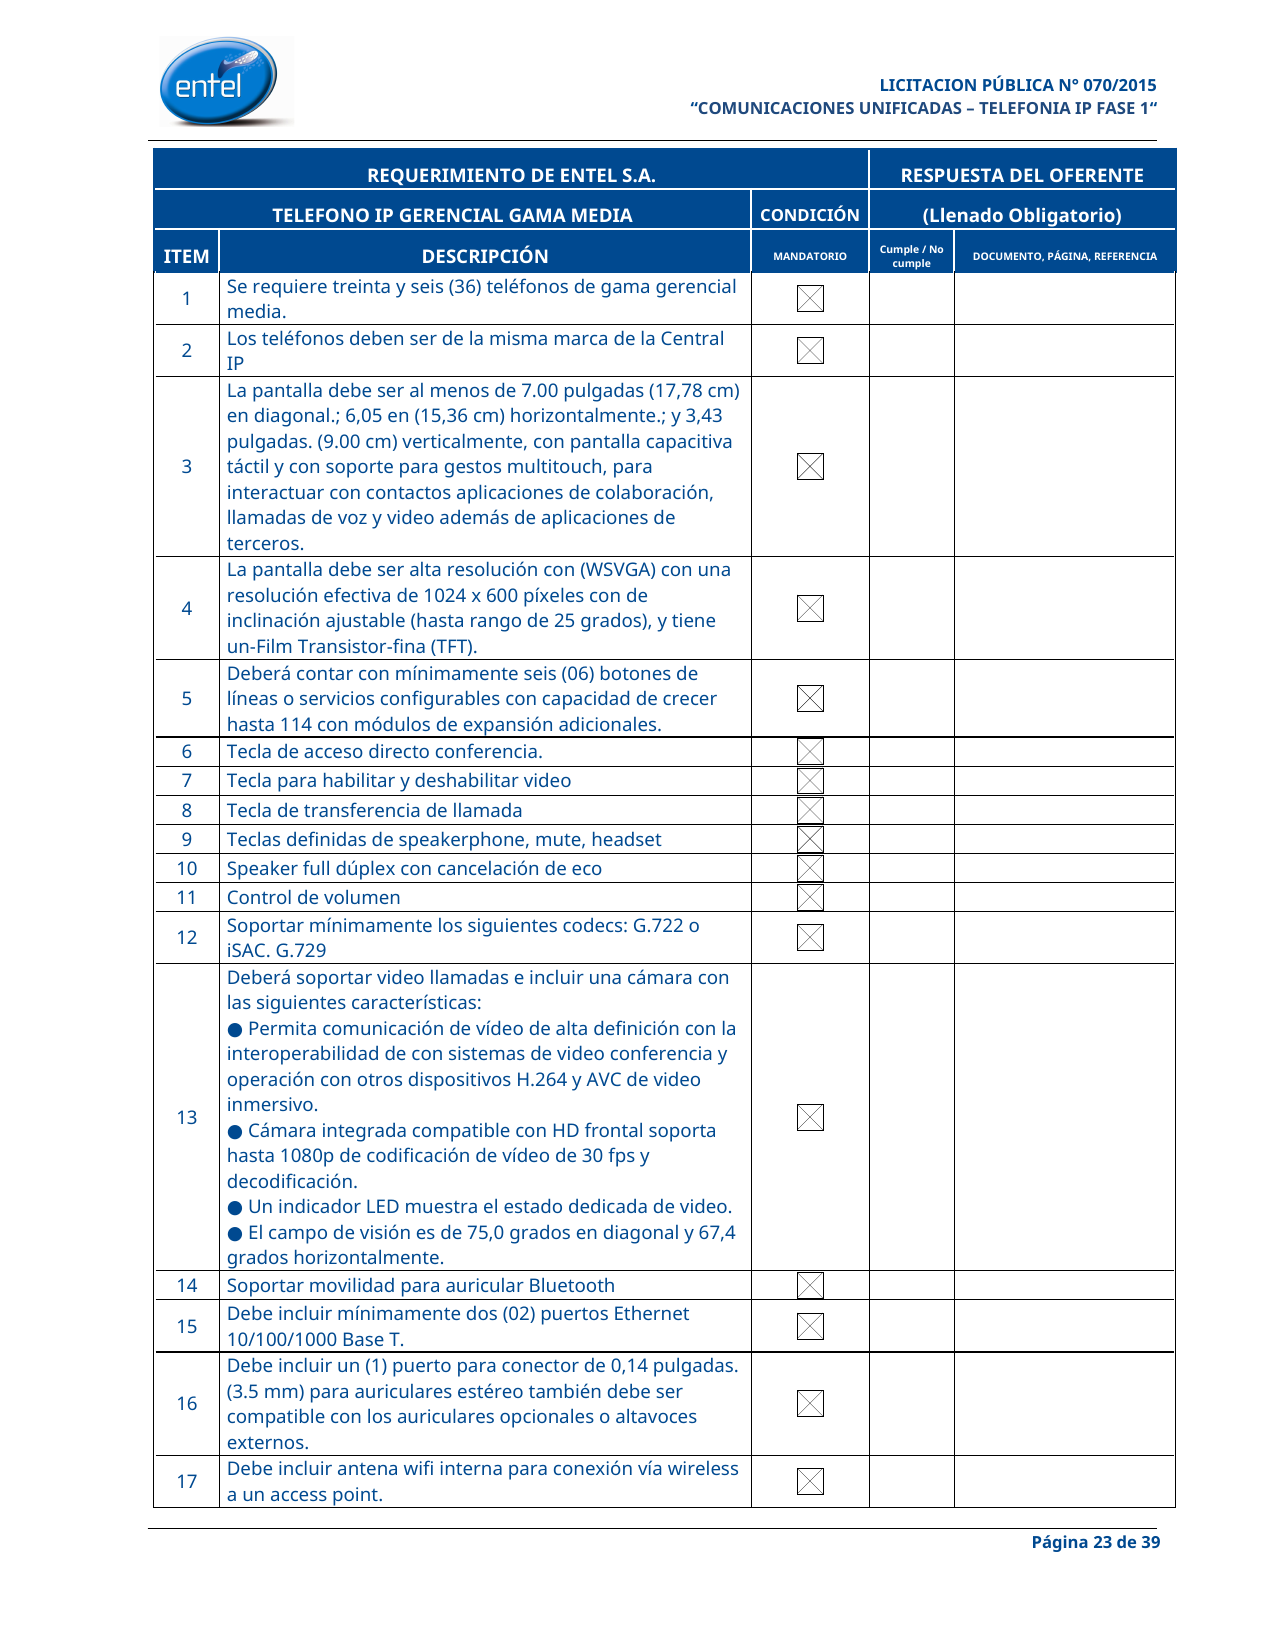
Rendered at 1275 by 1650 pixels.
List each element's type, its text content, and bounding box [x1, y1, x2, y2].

table_cell [823, 796, 869, 824]
table_cell [798, 811, 822, 823]
table_cell [798, 770, 809, 791]
table_cell [823, 854, 869, 882]
table_cell La pantalla debe ser al menos de 7.00 pulgadas (17,78 cm) en diagonal.; 6,05 en (15,36 cm) horizontalmente.; y 3,43 pulgadas. (9.00 cm) verticalmente, con pantalla capacitiva táctil y con soporte para gestos multitouch, para interactuar con contactos aplicaciones de colaboración, llamadas de voz y video además de aplicaciones de terceros. [220, 377, 751, 556]
table_cell [752, 273, 869, 324]
table_cell [870, 1300, 954, 1351]
table_cell Debe incluir un (1) puerto para conector de 0,14 pulgadas. (3.5 mm) para auriculares estéreo también debe ser compatible con los auriculares opcionales o altavoces externos. [220, 1353, 751, 1454]
table_cell [752, 738, 869, 766]
table_cell Los teléfonos deben ser de la misma marca de la Central IP [220, 325, 751, 376]
table_cell Se requiere treinta y seis (36) teléfonos de gama gerencial media. [220, 273, 751, 324]
table_cell [798, 799, 809, 820]
table_cell [752, 912, 869, 963]
table_cell 14 [154, 1270, 219, 1299]
table_cell [798, 857, 809, 878]
table_cell [799, 782, 821, 793]
table_cell Tecla de transferencia de llamada [220, 796, 751, 824]
table_cell Tecla para habilitar y deshabilitar video [220, 767, 751, 794]
table_cell [955, 882, 1175, 911]
table_cell [798, 840, 822, 852]
table_cell [870, 1353, 954, 1454]
table_cell MANDATORIO [752, 230, 868, 271]
table_cell [752, 964, 869, 1270]
table_cell 9 [154, 824, 219, 853]
table_cell [798, 828, 809, 849]
table_cell [870, 377, 954, 556]
table_cell [955, 1299, 1175, 1351]
table_cell La pantalla debe ser alta resolución con (WSVGA) con una resolución efectiva de 1024 x 600 píxeles con de inclinación ajustable (hasta rango de 25 grados), y tiene un-Film Transistor-fina (TFT). [220, 557, 751, 659]
table_cell Soportar movilidad para auricular Bluetooth [220, 1271, 751, 1299]
table_cell [955, 376, 1175, 556]
table_cell 15 [154, 1299, 219, 1351]
table_cell [955, 324, 1175, 376]
table_cell 5 [154, 659, 219, 736]
table_cell [955, 1455, 1175, 1507]
table_cell [811, 798, 823, 821]
table_cell 2 [154, 324, 219, 376]
table_cell 17 [154, 1455, 219, 1507]
table_cell Cumple / No cumple [870, 230, 953, 271]
table_cell Control de volumen [220, 883, 751, 911]
table_header REQUERIMIENTO DE ENTEL S.A. [155, 150, 868, 188]
table_cell [752, 854, 797, 882]
table_cell [752, 883, 797, 911]
table_cell [800, 885, 820, 895]
table_cell [752, 557, 869, 659]
table_cell [955, 736, 1175, 766]
table_cell Debe incluir antena wifi interna para conexión vía wireless a un access point. [220, 1456, 751, 1507]
table_cell [800, 769, 820, 779]
table_cell [811, 856, 823, 879]
table_cell [811, 885, 823, 908]
table_cell [870, 767, 954, 794]
table_cell [870, 325, 954, 376]
table_cell 1 [154, 272, 219, 324]
table_cell [752, 660, 869, 736]
picture [159, 36, 295, 127]
table_cell [955, 1270, 1175, 1299]
table_header RESPUESTA DEL OFERENTE [870, 150, 1175, 188]
table_cell [752, 1353, 869, 1454]
table_cell [752, 325, 869, 376]
table_cell Soportar mínimamente los siguientes codecs: G.722 o iSAC. G.729 [220, 912, 751, 963]
table_cell [798, 898, 822, 910]
table_cell [752, 796, 797, 824]
table_cell [870, 825, 954, 853]
table_cell DOCUMENTO, PÁGINA, REFERENCIA [955, 230, 1175, 271]
table_cell [955, 766, 1175, 794]
table_cell [955, 271, 1175, 324]
table_cell [955, 824, 1175, 853]
table_cell [955, 963, 1175, 1270]
table_cell [870, 1271, 954, 1299]
table_cell [752, 1456, 869, 1507]
table_cell [870, 912, 954, 963]
table_cell [870, 660, 954, 736]
table_cell [752, 1300, 869, 1351]
table_cell 16 [154, 1351, 219, 1454]
table_cell Teclas definidas de speakerphone, mute, headset [220, 825, 751, 853]
table_cell [800, 856, 820, 866]
table_cell CONDICIÓN [752, 190, 868, 228]
table_cell [870, 854, 954, 882]
table_cell 6 [154, 736, 219, 766]
table_cell ITEM [155, 230, 218, 271]
table_cell [870, 557, 954, 659]
table_cell [823, 767, 869, 794]
table_cell 12 [154, 911, 219, 963]
table_cell [955, 853, 1175, 882]
table_cell [823, 825, 869, 853]
table_cell [752, 767, 797, 794]
table_cell [955, 795, 1175, 824]
table_cell Tecla de acceso directo conferencia. [220, 738, 751, 766]
table_cell [870, 883, 954, 911]
table_cell 8 [154, 795, 219, 824]
table_cell [811, 769, 823, 792]
table_cell [870, 796, 954, 824]
table_cell [955, 556, 1175, 659]
table_cell [752, 825, 797, 853]
table_cell Debe incluir mínimamente dos (02) puertos Ethernet 10/100/1000 Base T. [220, 1300, 751, 1351]
table_cell Deberá contar con mínimamente seis (06) botones de líneas o servicios configurables con capacidad de crecer hasta 114 con módulos de expansión adicionales. [220, 660, 751, 736]
table_cell [870, 1456, 954, 1507]
table_cell [800, 827, 820, 837]
table_cell 13 [154, 963, 219, 1270]
table_cell [955, 1351, 1175, 1454]
table_cell (Llenado Obligatorio) [870, 190, 1175, 228]
table_cell 7 [154, 766, 219, 794]
table_cell 4 [154, 556, 219, 659]
table_cell [870, 738, 954, 766]
table_cell [823, 883, 869, 911]
table_cell 3 [154, 376, 219, 556]
table_cell DESCRIPCIÓN [220, 230, 750, 271]
table_cell [870, 964, 954, 1270]
table_cell [870, 273, 954, 324]
table_cell [798, 886, 809, 907]
table_cell 11 [154, 882, 219, 911]
table_cell [752, 1271, 869, 1299]
table_cell 10 [154, 853, 219, 882]
table_cell [811, 827, 823, 850]
table_cell [955, 911, 1175, 963]
table_cell Deberá soportar video llamadas e incluir una cámara con las siguientes características: ● Permita comunicación de vídeo de alta definición con la interoperabilidad de con sistemas de video conferencia y operación con otros dispositivos H.264 y AVC de video inmersivo. ● Cámara integrada compatible con HD frontal soporta hasta 1080p de codificación de vídeo de 30 fps y decodificación. ● Un indicador LED muestra el estado dedicada de video. ● El campo de visión es de 75,0 grados en diagonal y 67,4 grados horizontalmente. [220, 964, 751, 1270]
table_cell TELEFONO IP GERENCIAL GAMA MEDIA [155, 190, 750, 228]
table_cell Speaker full dúplex con cancelación de eco [220, 854, 751, 882]
table_cell [955, 659, 1175, 736]
table_cell [798, 869, 822, 881]
table_cell [752, 377, 869, 556]
table_cell [800, 798, 820, 808]
